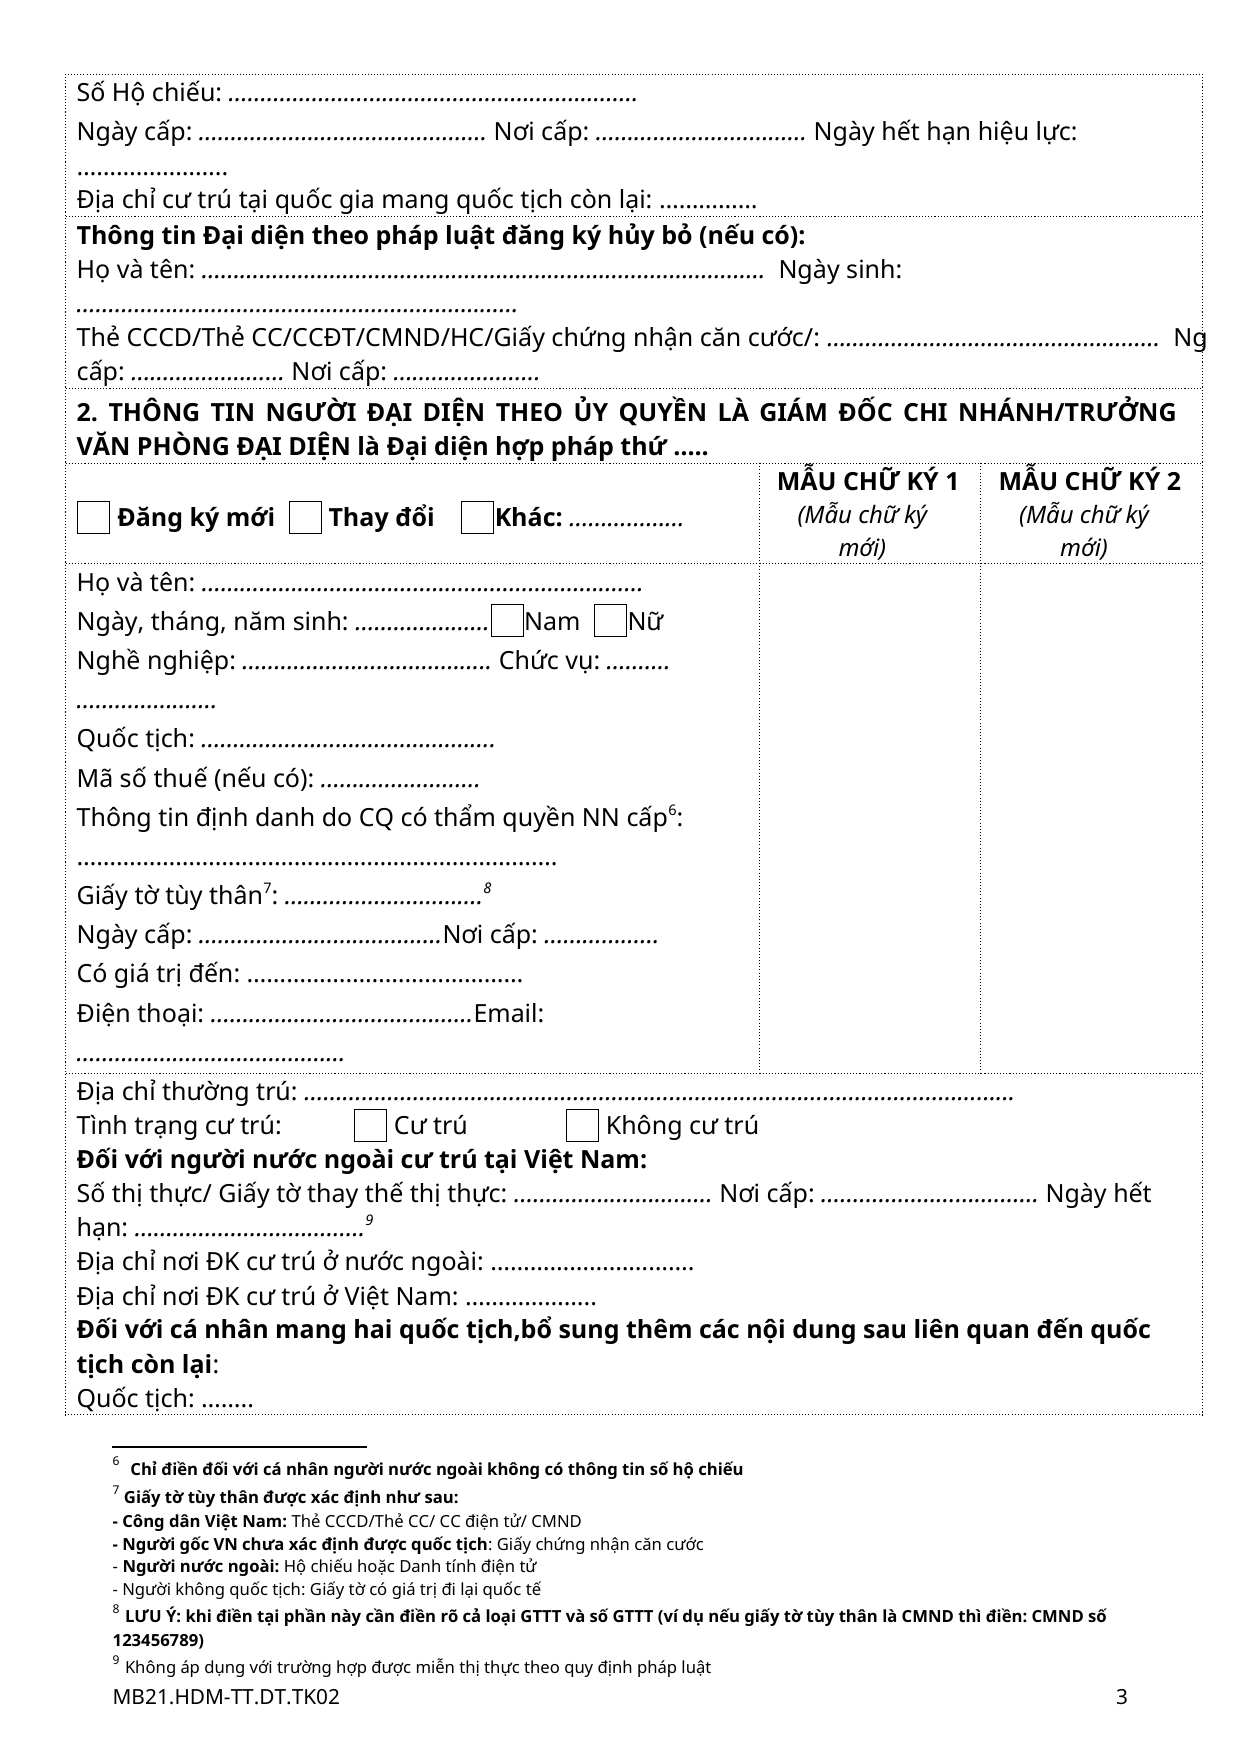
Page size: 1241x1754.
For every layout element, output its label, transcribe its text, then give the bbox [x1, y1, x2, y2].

table_cell Đăng ký mới Thay đổi Khác: ……………… [65, 463, 759, 563]
table_cell Thông tin Đại diện theo pháp luật đăng ký hủy bỏ (nếu có): Họ và tên: ……………………………………………………………….…………… Ngày sinh: …………………………………………………………… Thẻ CCCD/Thẻ CC/CCĐT/CMND/HC/Giấy chứng nhận căn cước/: …………………………………….……… Ngày cấp: …………………… Nơi cấp: ……..…………… [65, 216, 1202, 388]
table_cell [65, 74, 1202, 216]
table_cell Họ và tên: ………………………………..…………………….…… Ngày, tháng, năm sinh: …………………Nam Nữ Nghề nghiệp: ………………………….…….. Chức vụ: ……….…………….…… Quốc tịch: ………………………………………. Mã số thuế (nếu có): …….…….……….. Thông tin định danh do CQ có thẩm quyền NN cấp: ………………………………………………………………. Giấy tờ tùy thân: …………………………. Ngày cấp: ……………………………..…Nơi cấp: ……………… Có giá trị đến: …………………………………… Điện thoại: …………………………..………Email: …………………………………… [65, 563, 759, 1073]
table_cell [981, 563, 1202, 1073]
table_cell [759, 563, 981, 1073]
table_cell MẪU CHỮ KÝ 1 (Mẫu chữ ký mới) [759, 463, 981, 563]
table_cell MẪU CHỮ KÝ 2 (Mẫu chữ ký mới) [981, 463, 1202, 563]
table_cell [65, 1073, 1202, 1414]
table_cell 2. THÔNG TIN NGƯỜI ĐẠI DIỆN THEO ỦY QUYỀN LÀ GIÁM ĐỐC CHI NHÁNH/TRƯỞNG VĂN PHÒNG ĐẠI DIỆN là Đại diện hợp pháp thứ ….. [65, 388, 1202, 463]
